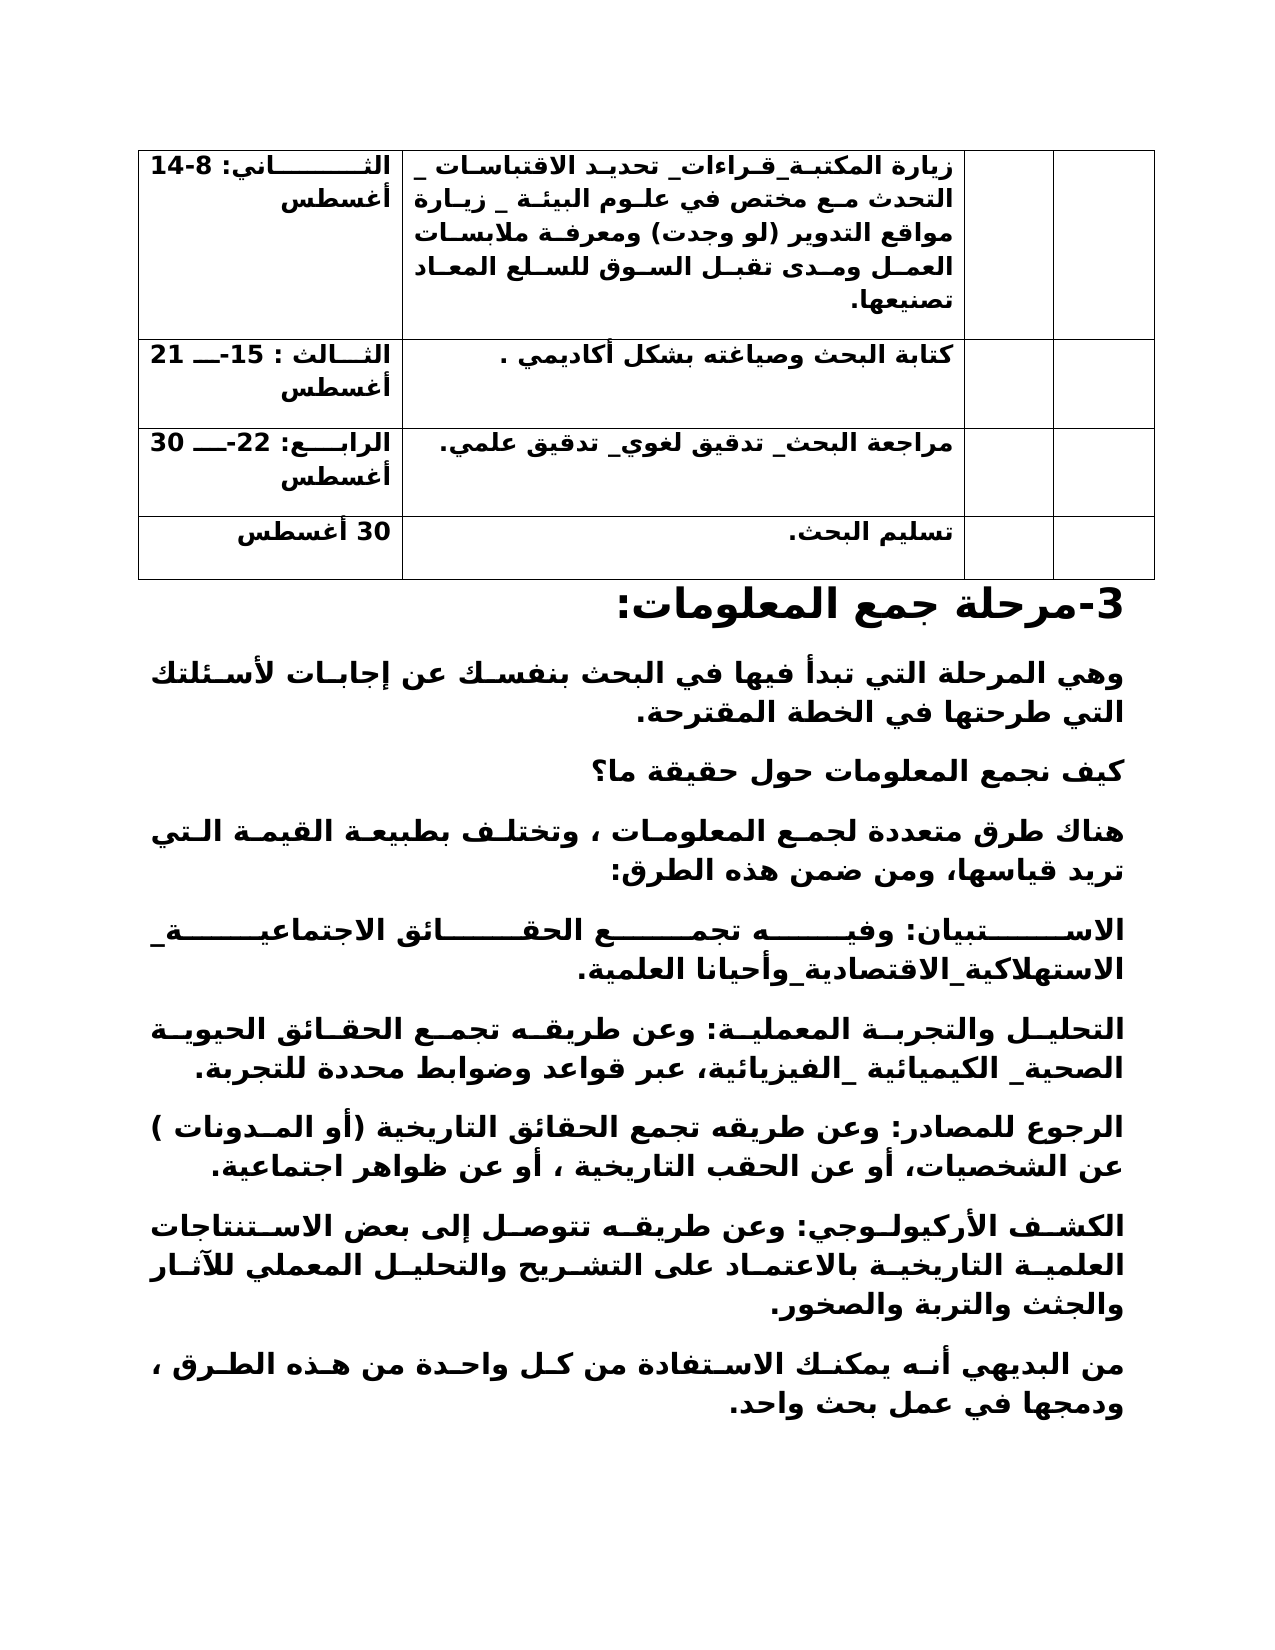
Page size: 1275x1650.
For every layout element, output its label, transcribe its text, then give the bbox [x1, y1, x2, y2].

table_cell الثالث : 15- 21 أغسطس [139, 340, 402, 427]
text هناك طرق متعددة لجمع المعلومات ، وتختلف بطبيعة القيمة التي تريد قياسها، ومن ضمن هذه الطرق: [150, 814, 1125, 887]
text من البديهي أنه يمكنك الاستفادة من كل واحدة من هذه الطرق ، ودمجها في عمل بحث واحد. [150, 1347, 1125, 1420]
text الكشف الأركيولوجي: وعن طريقه تتوصل إلى بعض الاستنتاجات العلمية التاريخية بالاعتماد على التشريح والتحليل المعملي للآثار والجثث والتربة والصخور. [150, 1209, 1125, 1321]
table_cell تسليم البحث. [403, 517, 964, 578]
table_cell [1054, 517, 1154, 578]
text وهي المرحلة التي تبدأ فيها في البحث بنفسك عن إجابات لأسئلتك التي طرحتها في الخطة المقترحة. [150, 656, 1125, 729]
table_cell [1054, 429, 1154, 516]
table_cell [965, 429, 1053, 516]
text الاستبيان: وفيه تجمع الحقائق الاجتماعية_ الاستهلاكية_الاقتصادية_وأحيانا العلمية. [150, 913, 1125, 986]
text كيف نجمع المعلومات حول حقيقة ما؟ [150, 755, 1125, 789]
table_cell الثاني: 8-14 أغسطس [139, 151, 402, 339]
table_cell مراجعة البحث_ تدقيق لغوي_ تدقيق علمي. [403, 429, 964, 516]
table_cell زيارة المكتبة_قراءات_ تحديد الاقتباسات _ التحدث مع مختص في علوم البيئة _ زيارة مواقع التدوير (لو وجدت) ومعرفة ملابسات العمل ومدى تقبل السوق للسلع المعاد تصنيعها. [403, 151, 964, 339]
table_cell [1054, 151, 1154, 339]
table_cell [1054, 340, 1154, 427]
text التحليل والتجربة المعملية: وعن طريقه تجمع الحقائق الحيوية الصحية_ الكيميائية _الفيزيائية، عبر قواعد وضوابط محددة للتجربة. [150, 1012, 1125, 1085]
table_cell [965, 340, 1053, 427]
table_cell [965, 151, 1053, 339]
table_cell 30 أغسطس [139, 517, 402, 578]
table_cell كتابة البحث وصياغته بشكل أكاديمي . [403, 340, 964, 427]
text الرجوع للمصادر: وعن طريقه تجمع الحقائق التاريخية (أو المدونات ) عن الشخصيات، أو عن الحقب التاريخية ، أو عن ظواهر اجتماعية. [150, 1111, 1125, 1184]
table_cell [965, 517, 1053, 578]
text 3-مرحلة جمع المعلومات: [150, 580, 1125, 628]
table_cell الرابع: 22- 30 أغسطس [139, 429, 402, 516]
